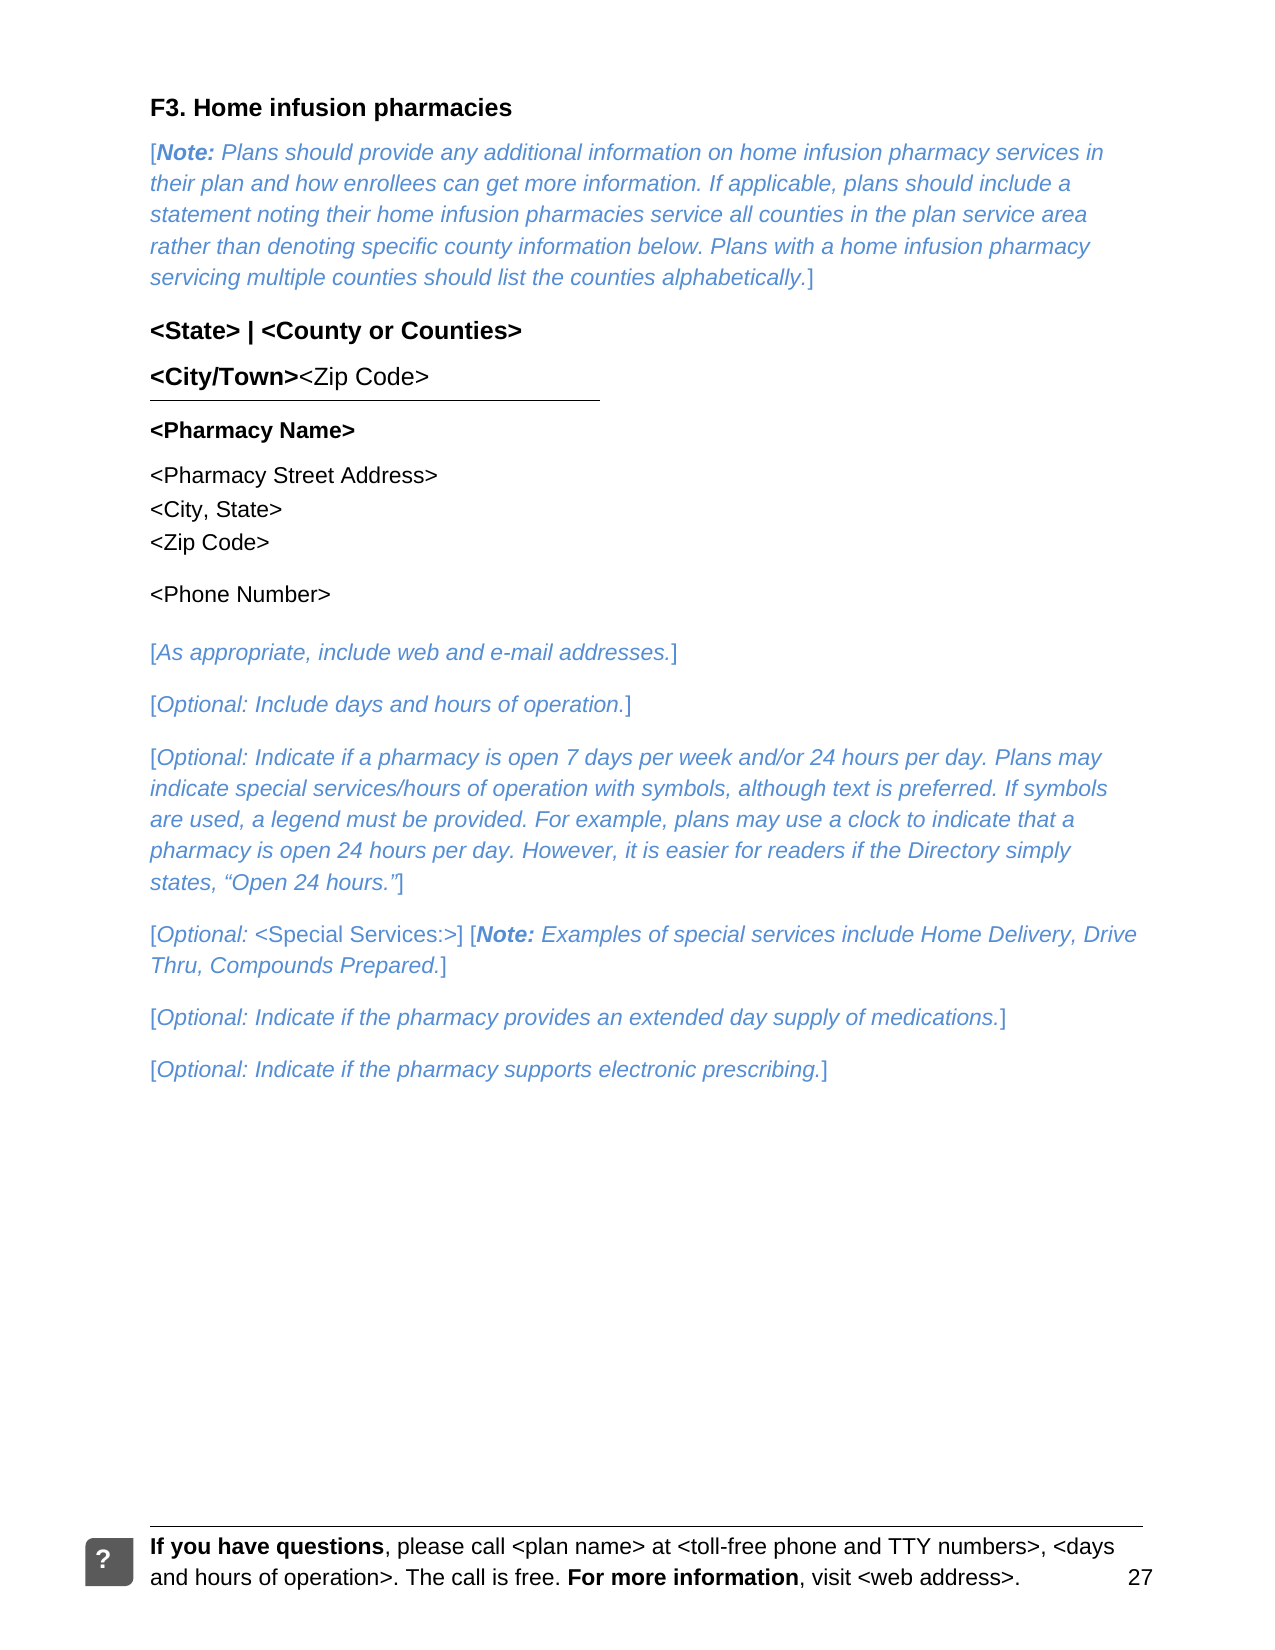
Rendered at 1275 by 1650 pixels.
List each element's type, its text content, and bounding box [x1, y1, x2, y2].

text [Optional: Include days and hours of operation.] [150, 688, 1143, 719]
text <City/Town><Zip Code> [150, 358, 600, 400]
text <Pharmacy Name> [150, 413, 1143, 445]
text [Note: Plans should provide any additional information on home infusion pharmacy services in their plan and how enrollees can get more information. If applicable, plans should include a statement noting their home infusion pharmacies service all counties in the plan service area rather than denoting specific county information below. Plans with a home infusion pharmacy servicing multiple counties should list the counties alphabetically.] [150, 135, 1143, 292]
text <State> | <County or Counties> [150, 312, 1143, 346]
subtitle F3. Home infusion pharmacies [150, 89, 1068, 123]
text <Pharmacy Street Address> <City, State> <Zip Code> [150, 457, 1143, 557]
text [Optional: <Special Services:>] [Note: Examples of special services include Home Delivery, Drive Thru, Compounds Prepared.] [150, 917, 1143, 979]
text <Phone Number> [150, 576, 1143, 609]
text [Optional: Indicate if the pharmacy provides an extended day supply of medications.] [150, 1000, 1143, 1032]
text [Optional: Indicate if the pharmacy supports electronic prescribing.] [150, 1052, 1143, 1084]
text [As appropriate, include web and e-mail addresses.] [150, 636, 1143, 667]
text [Optional: Indicate if a pharmacy is open 7 days per week and/or 24 hours per day. Plans may indicate special services/hours of operation with symbols, although text is preferred. If symbols are used, a legend must be provided. For example, plans may use a clock to indicate that a pharmacy is open 24 hours per day. However, it is easier for readers if the Directory simply states, “Open 24 hours.”] [150, 740, 1143, 896]
